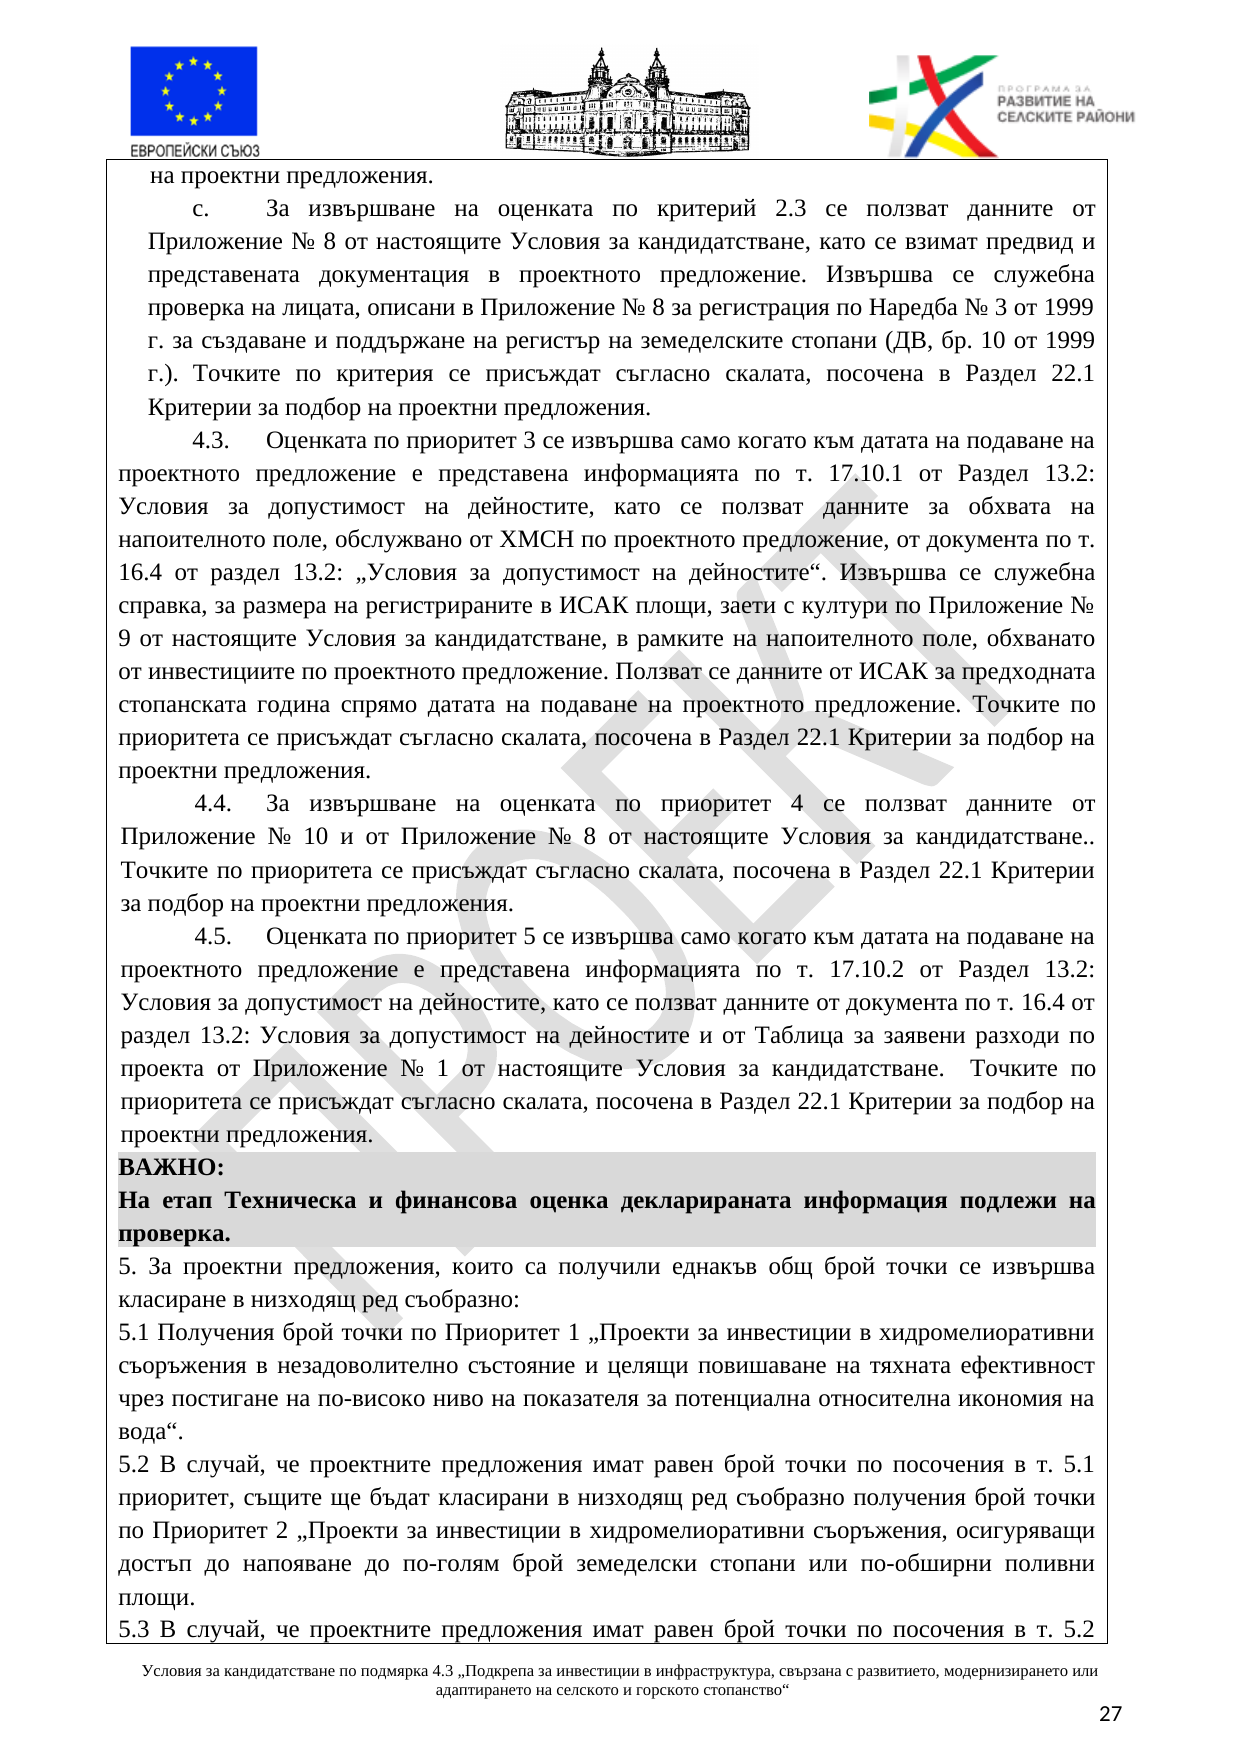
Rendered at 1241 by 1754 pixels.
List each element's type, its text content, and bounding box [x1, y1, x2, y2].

picture [869, 54, 1140, 160]
picture [499, 44, 760, 159]
picture [130, 45, 261, 159]
